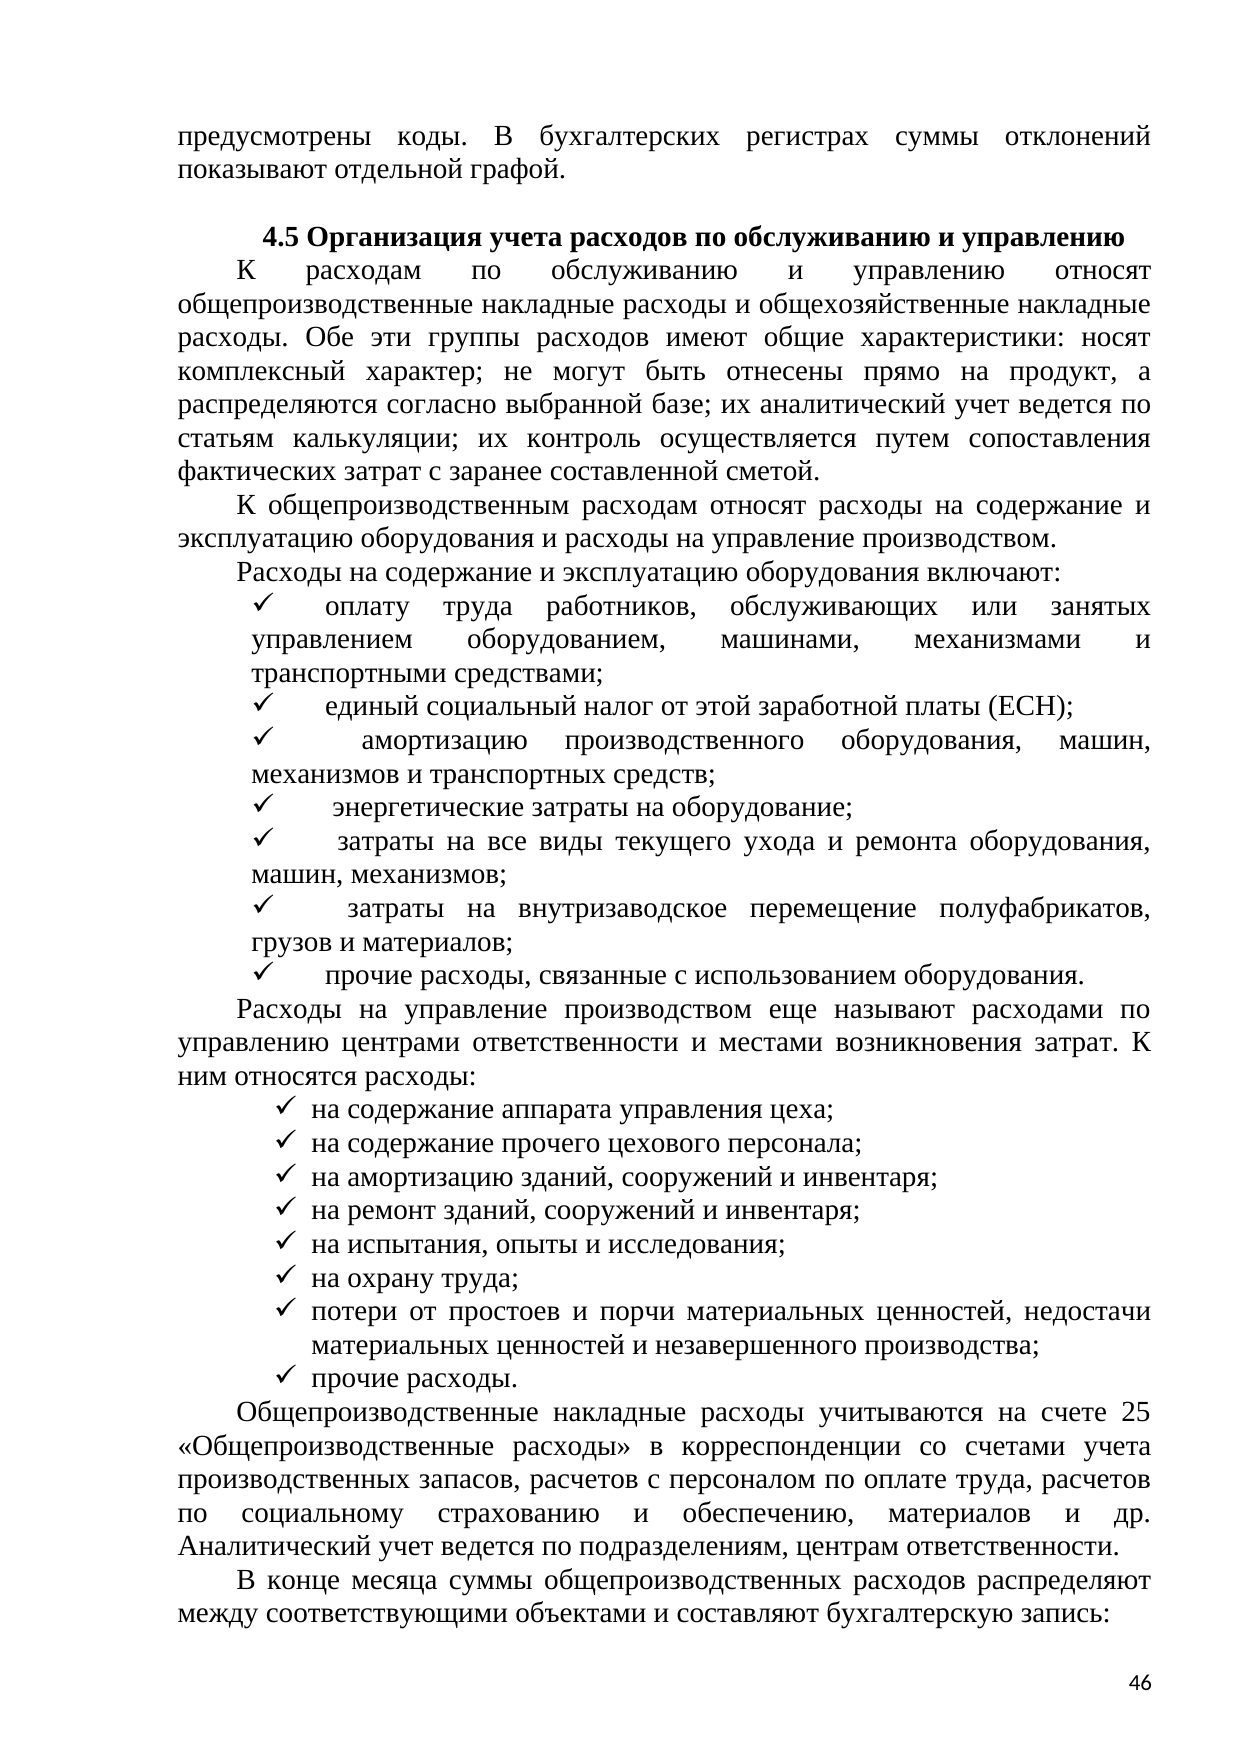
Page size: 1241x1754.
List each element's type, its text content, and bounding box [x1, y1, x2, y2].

text Расходы на содержание и эксплуатацию оборудования включают: [177, 554, 1152, 588]
list на содержание прочего цехового персонала; [274, 1125, 1152, 1159]
text К общепроизводственным расходам относят расходы на содержание и эксплуатацию оборудования и расходы на управление производством. [177, 487, 1152, 554]
text Общепроизводственные накладные расходы учитываются на счете 25 «Общепроизводственные расходы» в корреспонденции со счетами учета производственных запасов, расчетов с персоналом по оплате труда, расчетов по социальному страхованию и обеспечению, материалов и др. Аналитический учет ведется по подразделениям, центрам ответственности. [177, 1394, 1152, 1562]
list на ремонт зданий, сооружений и инвентаря; [274, 1192, 1152, 1226]
list затраты на внутризаводское перемещение полуфабрикатов, грузов и материалов; [251, 890, 1152, 957]
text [177, 118, 1152, 185]
list на охрану труда; [274, 1260, 1152, 1293]
text К расходам по обслуживанию и управлению относят общепроизводственные накладные расходы и общехозяйственные накладные расходы. Обе эти группы расходов имеют общие характеристики: носят комплексный характер; не могут быть отнесены прямо на продукт, а распределяются согласно выбранной базе; их аналитический учет ведется по статьям калькуляции; их контроль осуществляется путем сопоставления фактических затрат с заранее составленной сметой. [177, 252, 1152, 487]
list затраты на все виды текущего ухода и ремонта оборудования, машин, механизмов; [251, 823, 1152, 890]
list потери от простоев и порчи материальных ценностей, недостачи материальных ценностей и незавершенного производства; [274, 1293, 1152, 1361]
list на содержание аппарата управления цеха; [274, 1092, 1152, 1125]
list энергетические затраты на оборудование; [251, 789, 1152, 823]
text 4.5 Организация учета расходов по обслуживанию и управлению [177, 219, 1152, 252]
list прочие расходы, связанные с использованием оборудования. [251, 957, 1152, 991]
list амортизацию производственного оборудования, машин, механизмов и транспортных средств; [251, 722, 1152, 789]
list оплату труда работников, обслуживающих или занятых управлением оборудованием, машинами, механизмами и транспортными средствами; [251, 588, 1152, 688]
list на амортизацию зданий, сооружений и инвентаря; [274, 1159, 1152, 1192]
list прочие расходы. [274, 1361, 1152, 1394]
list на испытания, опыты и исследования; [274, 1226, 1152, 1260]
text В конце месяца суммы общепроизводственных расходов распределяют между соответствующими объектами и составляют бухгалтерскую запись: [177, 1562, 1152, 1629]
text Расходы на управление производством еще называют расходами по управлению центрами ответственности и местами возникновения затрат. К ним относятся расходы: [177, 991, 1152, 1092]
list единый социальный налог от этой заработной платы (ЕСН); [251, 688, 1152, 722]
